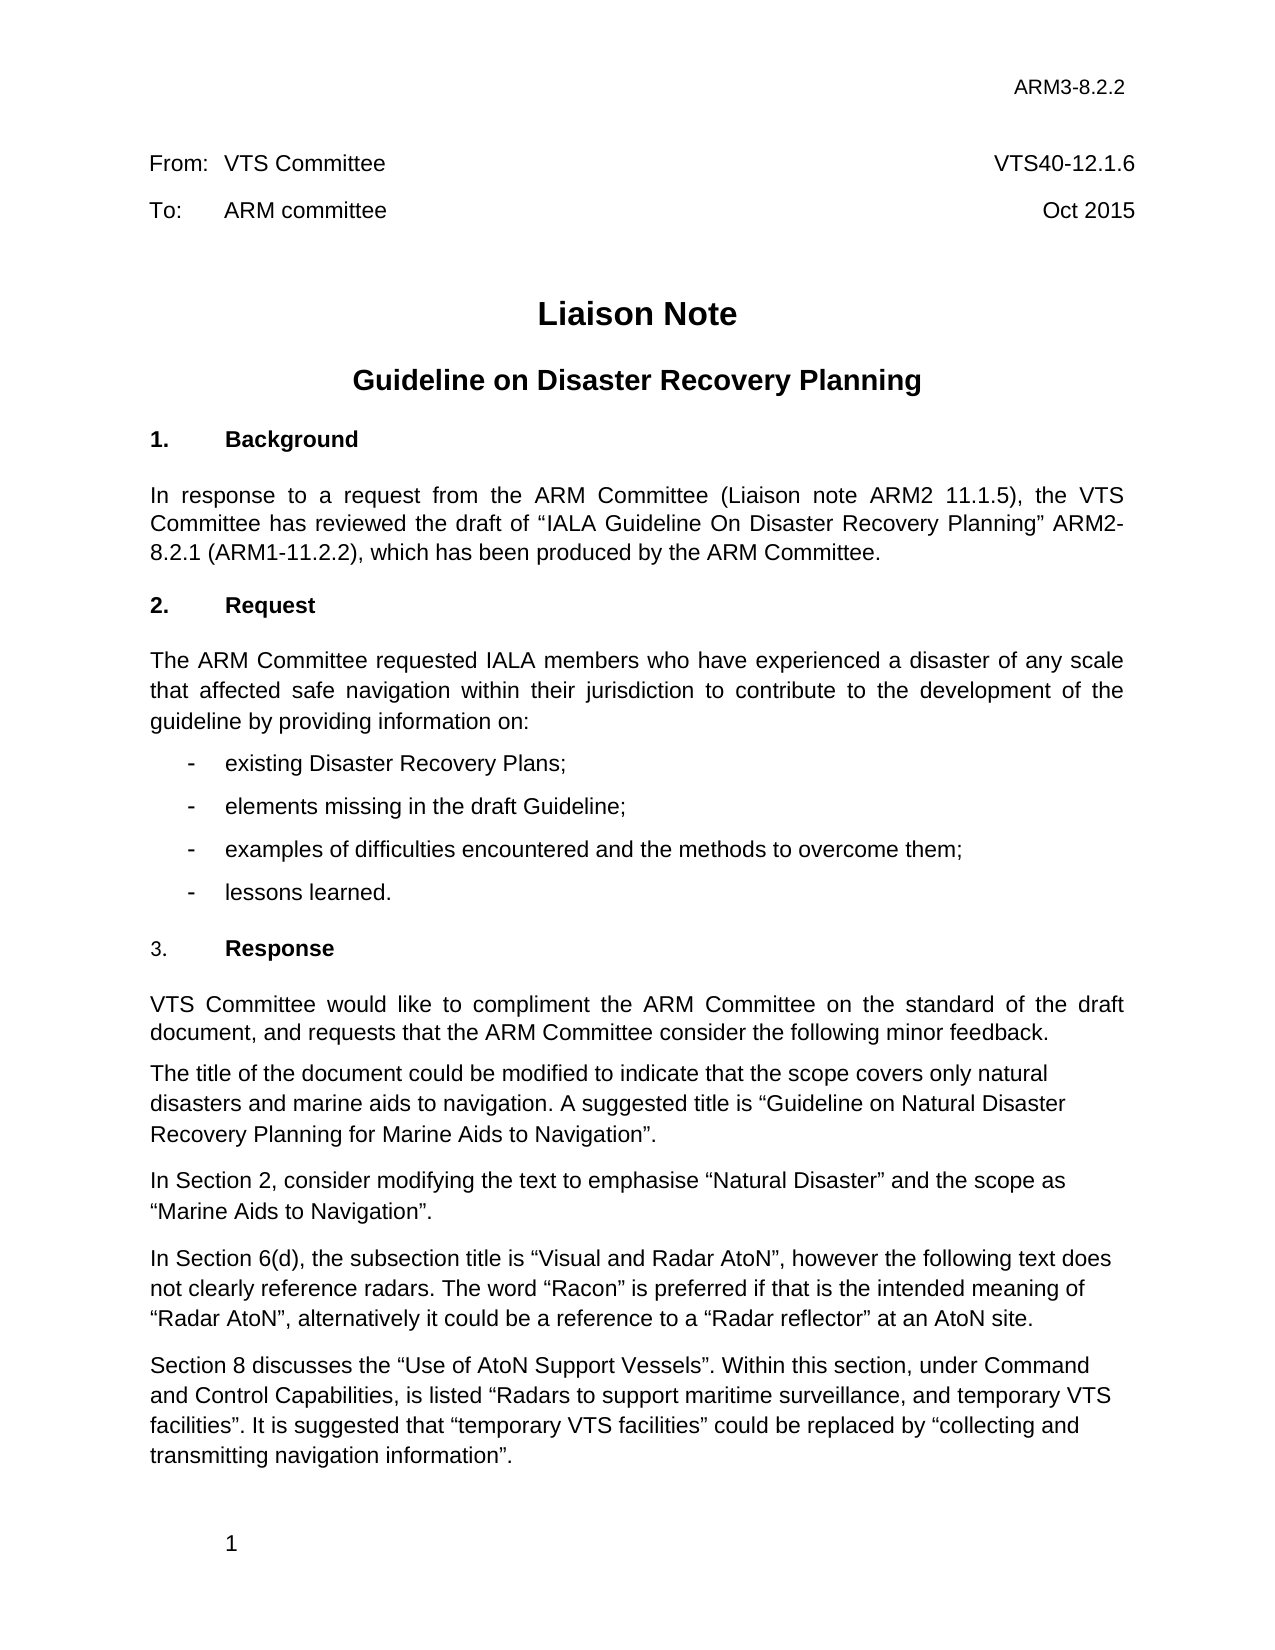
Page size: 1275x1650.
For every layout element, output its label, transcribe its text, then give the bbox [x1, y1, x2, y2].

text VTS Committee would like to compliment the ARM Committee on the standard of the draft document, and requests that the ARM Committee consider the following minor feedback. [150, 991, 1125, 1046]
text In response to a request from the ARM Committee (Liaison note ARM2 11.1.5), the VTS Committee has reviewed the draft of “IALA Guideline On Disaster Recovery Planning” ARM2-8.2.1 (ARM1-11.2.2), which has been produced by the ARM Committee. [150, 482, 1125, 565]
text The title of the document could be modified to indicate that the scope covers only natural disasters and marine aids to navigation. A suggested title is “Guideline on Natural Disaster Recovery Planning for Marine Aids to Navigation”. [150, 1060, 1125, 1147]
table_header From: VTS Committee [138, 150, 473, 197]
text In Section 2, consider modifying the text to emphasise “Natural Disaster” and the scope as “Marine Aids to Navigation”. [150, 1167, 1125, 1224]
text In Section 6(d), the subsection title is “Visual and Radar AtoN”, however the following text does not clearly reference radars. The word “Racon” is preferred if that is the intended meaning of “Radar AtoN”, alternatively it could be a reference to a “Radar reflector” at an AtoN site. [150, 1244, 1125, 1331]
table_header VTS40-12.1.6 [473, 150, 1146, 197]
text Request [150, 592, 1125, 618]
table_cell To: ARM committee [138, 197, 473, 244]
table_cell Oct 2015 [473, 197, 1146, 244]
text Liaison Note [150, 294, 1125, 332]
list existing Disaster Recovery Plans; [187, 750, 1125, 777]
list examples of difficulties encountered and the methods to overcome them; [187, 836, 1125, 862]
text Background [150, 426, 1125, 453]
list elements missing in the draft Guideline; [187, 793, 1125, 819]
list lessons learned. [187, 878, 1125, 905]
text The ARM Committee requested IALA members who have experienced a disaster of any scale that affected safe navigation within their jurisdiction to contribute to the development of the guideline by providing information on: [150, 647, 1125, 734]
text Section 8 discusses the “Use of AtoN Support Vessels”. Within this section, under Command and Control Capabilities, is listed “Radars to support maritime surveillance, and temporary VTS facilities”. It is suggested that “temporary VTS facilities” could be replaced by “collecting and transmitting navigation information”. [150, 1352, 1125, 1469]
text Response [150, 934, 1125, 962]
text Guideline on Disaster Recovery Planning [150, 363, 1125, 396]
